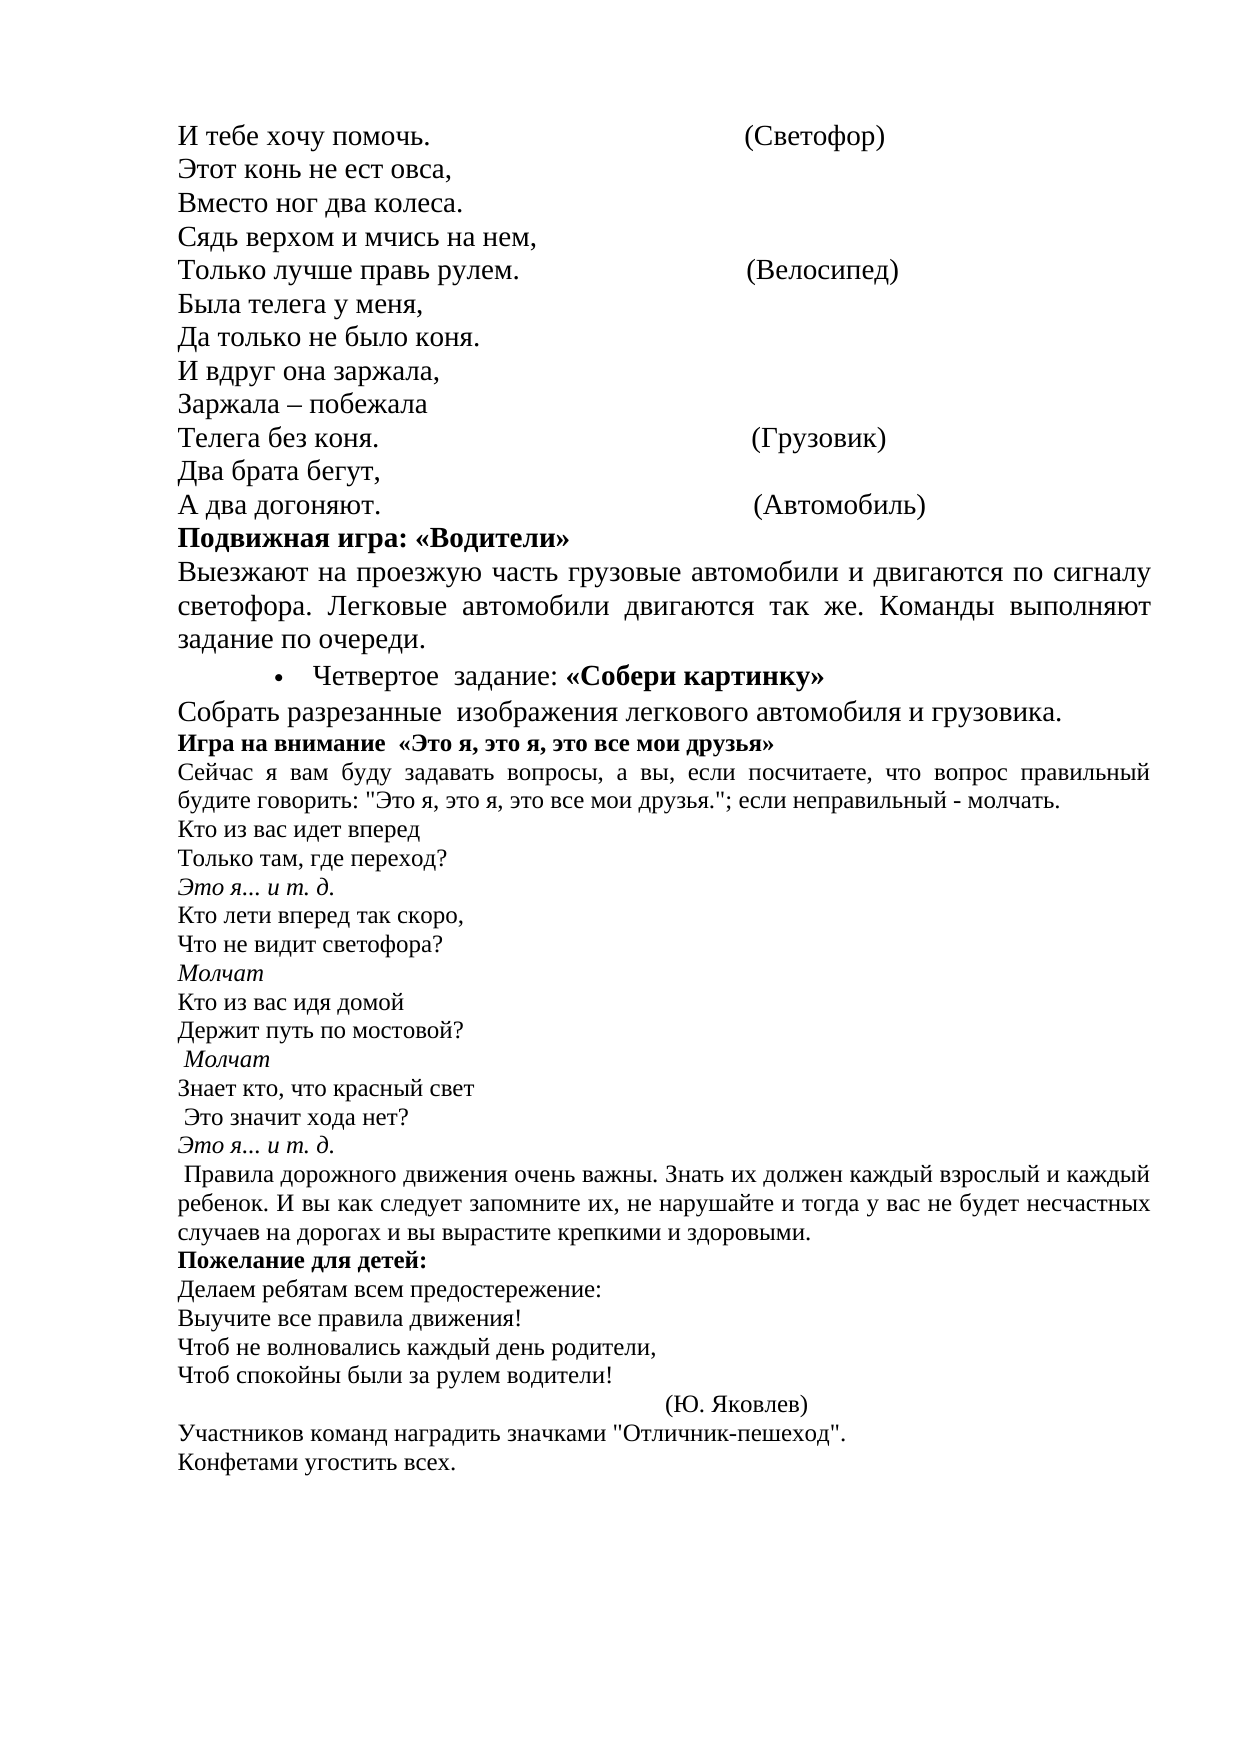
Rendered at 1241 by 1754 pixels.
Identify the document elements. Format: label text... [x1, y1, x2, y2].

text Чтоб спокойны были за рулем водители! [177, 1361, 1152, 1389]
text Выезжают на проезжую часть грузовые автомобили и двигаются по сигналу светофора. Легковые автомобили двигаются так же. Команды выполняют задание по очереди. [177, 554, 1152, 655]
text И тебе хочу помочь. (Светофор) [177, 118, 1152, 152]
list Четвертое задание: «Собери картинку» [275, 658, 1152, 691]
text Да только не было коня. [177, 319, 1152, 353]
text И вдруг она заржала, [177, 353, 1152, 386]
text Это я... и т. д. [177, 1131, 1152, 1159]
text Молчат [177, 958, 1152, 987]
text Кто из вас идя домой [177, 987, 1152, 1016]
text Это значит хода нет? [177, 1102, 1152, 1131]
text Заржала – побежала [177, 386, 1152, 420]
text Делаем ребятам всем предостережение: [177, 1274, 1152, 1303]
text Сейчас я вам буду задавать вопросы, а вы, если посчитаете, что вопрос правильный будите говорить: "Это я, это я, это все мои друзья."; если неправильный - молчать. [177, 757, 1152, 814]
text Держит путь по мостовой? [177, 1016, 1152, 1044]
text Выучите все правила движения! [177, 1303, 1152, 1332]
text Чтоб не волновались каждый день родители, [177, 1332, 1152, 1361]
text Пожелание для детей: [177, 1246, 1152, 1274]
text Телега без коня. (Грузовик) [177, 420, 1152, 453]
text Подвижная игра: «Водители» [177, 521, 1152, 554]
text Только лучше правь рулем. (Велосипед) [177, 252, 1152, 286]
text Собрать разрезанные изображения легкового автомобиля и грузовика. [177, 694, 1152, 728]
text Сядь верхом и мчись на нем, [177, 219, 1152, 252]
text Что не видит светофора? [177, 929, 1152, 958]
text Участников команд наградить значками "Отличник-пешеход". [177, 1418, 1152, 1447]
text Была телега у меня, [177, 286, 1152, 319]
text Этот конь не ест овса, [177, 152, 1152, 185]
text Конфетами угостить всех. [177, 1447, 1152, 1476]
text А два догоняют. (Автомобиль) [177, 487, 1152, 521]
text Кто лети вперед так скоро, [177, 901, 1152, 929]
text Игра на внимание «Это я, это я, это все мои друзья» [177, 728, 1152, 757]
text (Ю. Яковлев) [177, 1389, 1152, 1418]
text Молчат [177, 1044, 1152, 1073]
text Вместо ног два колеса. [177, 185, 1152, 219]
text Это я... и т. д. [177, 872, 1152, 901]
text Кто из вас идет вперед [177, 814, 1152, 843]
text Знает кто, что красный свет [177, 1073, 1152, 1102]
text Два брата бегут, [177, 453, 1152, 487]
text Только там, где переход? [177, 843, 1152, 872]
text Правила дорожного движения очень важны. Знать их должен каждый взрослый и каждый ребенок. И вы как следует запомните их, не нарушайте и тогда у вас не будет несчастных случаев на дорогах и вы вырастите крепкими и здоровыми. [177, 1159, 1152, 1246]
